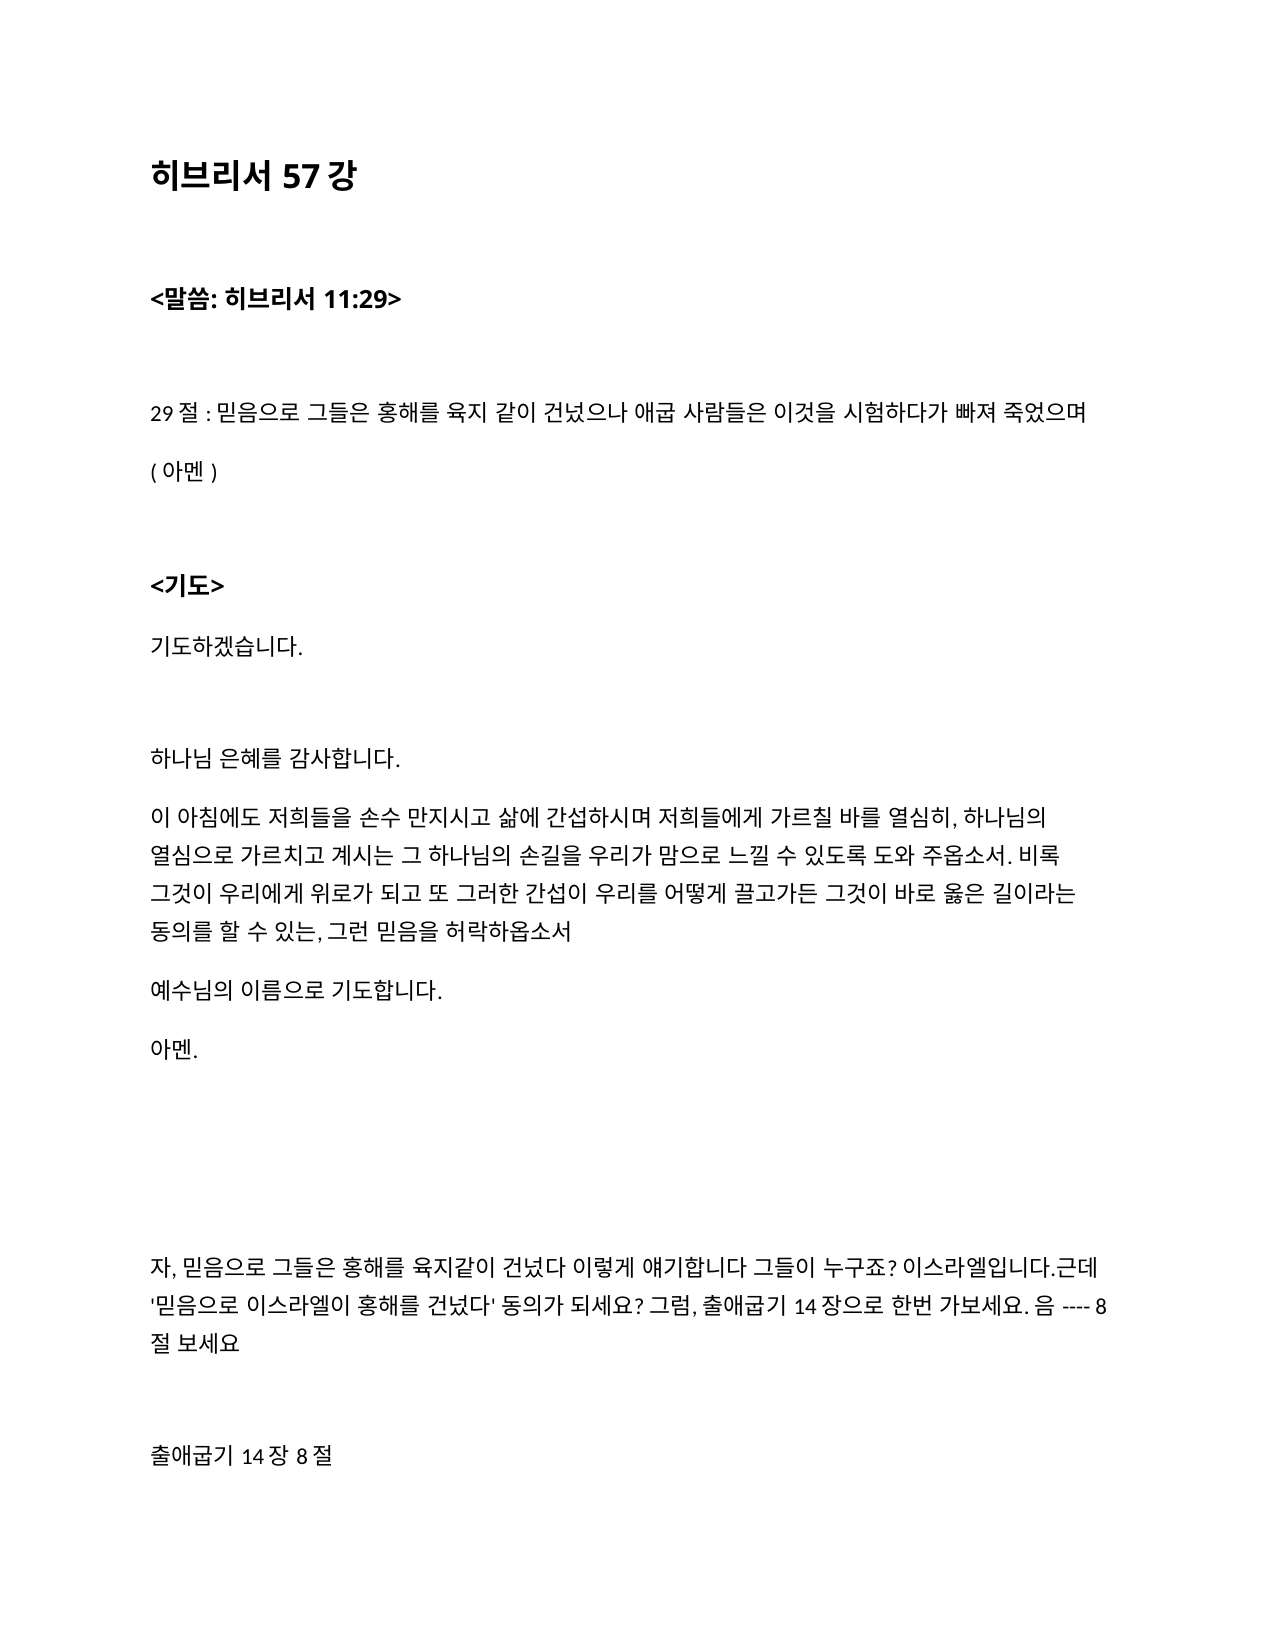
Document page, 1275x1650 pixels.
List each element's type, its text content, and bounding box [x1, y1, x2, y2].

text 출애굽기 14장 8절 [150, 1438, 1125, 1471]
text 예수님의 이름으로 기도합니다. [150, 973, 1125, 1006]
text 29절 : 믿음으로 그들은 홍해를 육지 같이 건넜으나 애굽 사람들은 이것을 시험하다가 빠져 죽었으며 [150, 395, 1125, 428]
text ( 아멘 ) [150, 454, 1125, 487]
text 자, 믿음으로 그들은 홍해를 육지같이 건넜다 이렇게 얘기합니다 그들이 누구죠? 이스라엘입니다.근데 '믿음으로 이스라엘이 홍해를 건넜다' 동의가 되세요? 그럼, 출애굽기 14장으로 한번 가보세요. 음 ---- 8절 보세요 [150, 1250, 1125, 1359]
text 아멘. [150, 1032, 1125, 1065]
text 하나님 은혜를 감사합니다. [150, 740, 1125, 774]
text 기도하겠습니다. [150, 628, 1125, 662]
text <말씀: 히브리서 11:29> [150, 279, 1125, 316]
text <기도> [150, 566, 1125, 602]
text 히브리서 57강 [150, 150, 1125, 198]
text 이 아침에도 저희들을 손수 만지시고 삶에 간섭하시며 저희들에게 가르칠 바를 열심히, 하나님의 열심으로 가르치고 계시는 그 하나님의 손길을 우리가 맘으로 느낄 수 있도록 도와 주옵소서. 비록 그것이 우리에게 위로가 되고 또 그러한 간섭이 우리를 어떻게 끌고가든 그것이 바로 옳은 길이라는 동의를 할 수 있는, 그런 믿음을 허락하옵소서 [150, 799, 1125, 947]
